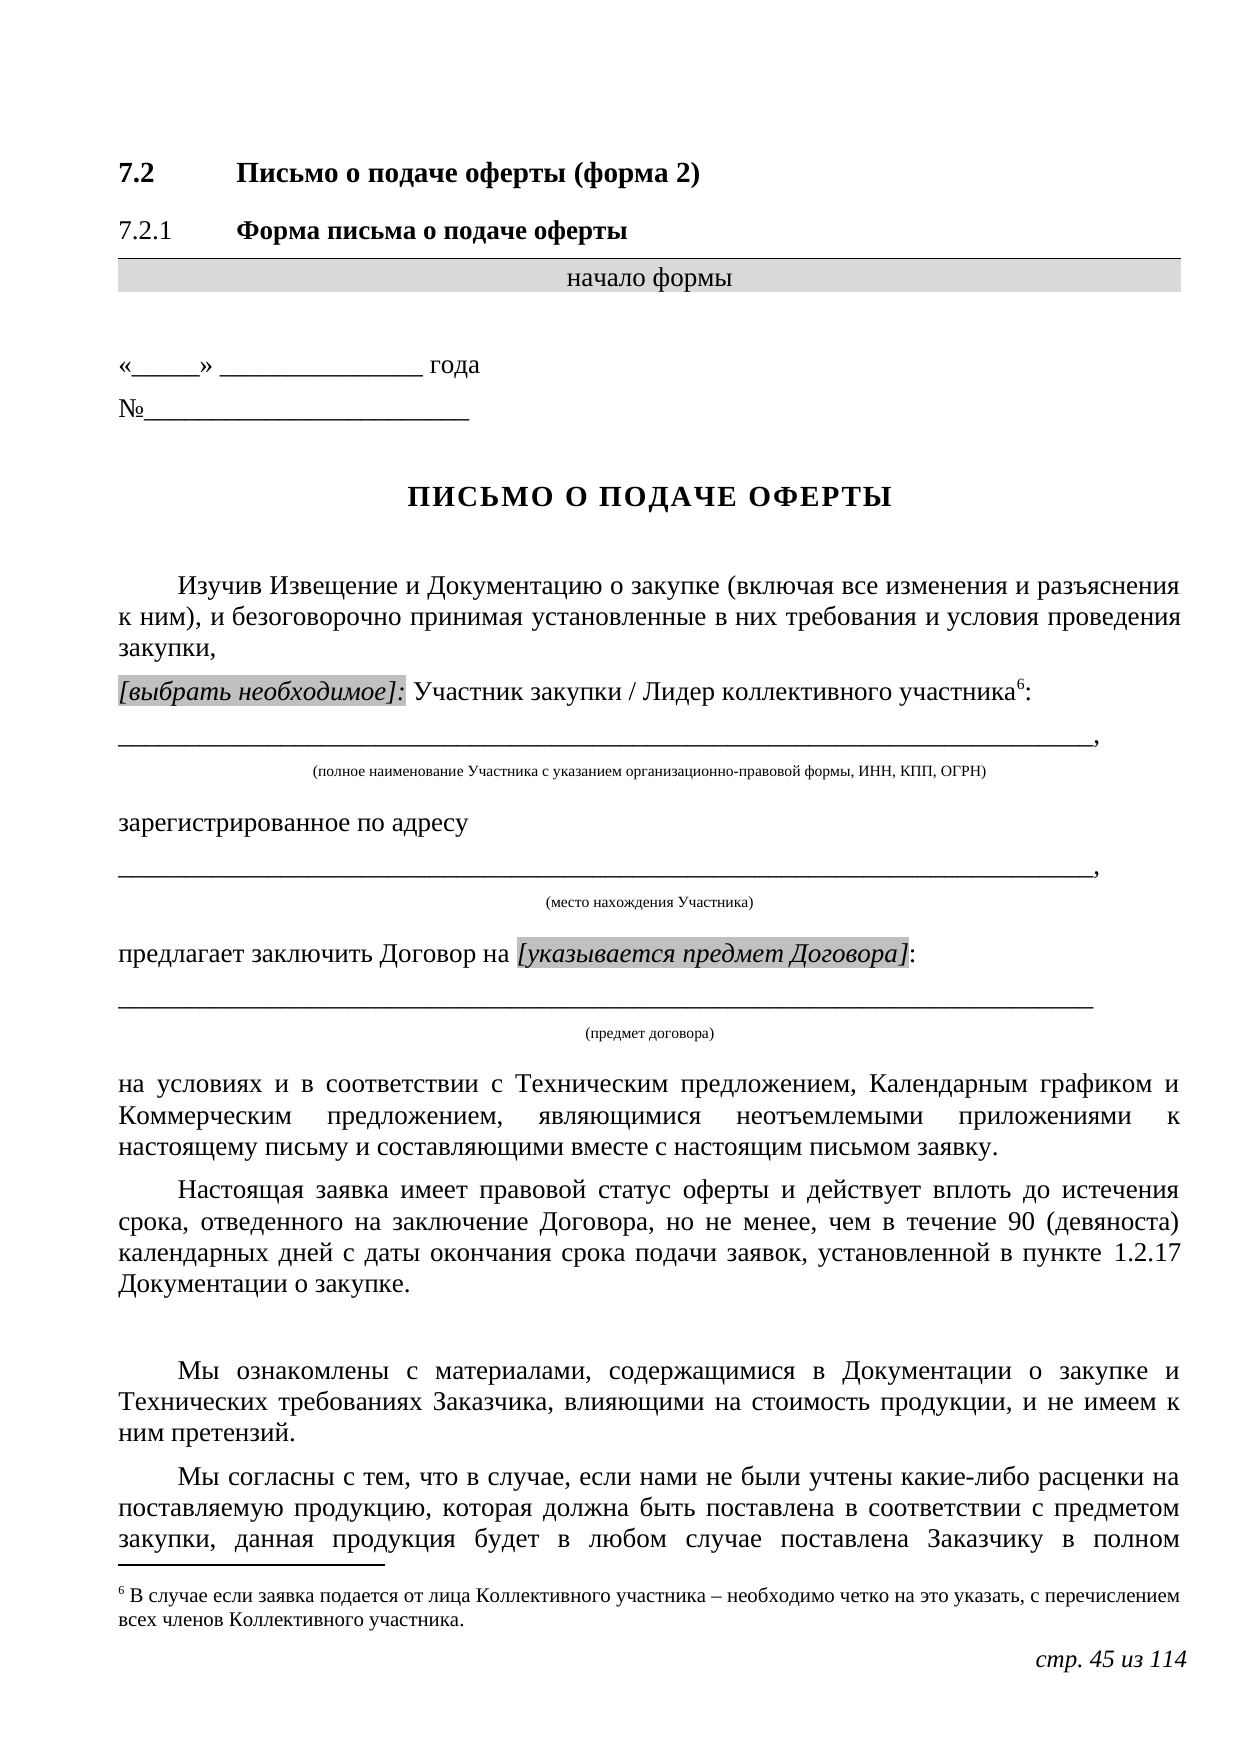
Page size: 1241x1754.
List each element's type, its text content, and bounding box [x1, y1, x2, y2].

text Форма письма о подаче оферты [118, 214, 1181, 245]
text предлагает заключить Договор на [указывается предмет Договора]: [118, 937, 517, 968]
text (предмет договора) [118, 1024, 1181, 1055]
text «_____» _______________ года [118, 348, 635, 379]
text начало формы [118, 259, 1181, 292]
text Мы ознакомлены с материалами, содержащимися в Документации о закупке и Технических требованиях Заказчика, влияющими на стоимость продукции, и не имеем к ним претензий. [118, 1354, 1181, 1448]
text ________________________________________________________________________ [118, 980, 1181, 1011]
text Настоящая заявка имеет правовой статус оферты и действует вплоть до истечения срока, отведенного на заключение Договора, но не менее, чем в течение 90 (девяноста) календарных дней с даты окончания срока подачи заявок, установленной в пункте 1.2.17 Документации о закупке. [118, 1173, 1181, 1298]
text на условиях и в соответствии с Техническим предложением, Календарным графиком и Коммерческим предложением, являющимися неотъемлемыми приложениями к настоящему письму и составляющими вместе с настоящим письмом заявку. [118, 1068, 1181, 1161]
text №________________________ [118, 392, 635, 423]
text [выбрать необходимое]: Участник закупки / Лидер коллективного участника: [406, 675, 1181, 706]
subtitle Письмо о подаче оферты (форма 2) [118, 156, 1181, 189]
text Письмо о подаче оферты [118, 479, 1181, 513]
text (место нахождения Участника) [118, 893, 1181, 924]
text Изучив Извещение и Документацию о закупке (включая все изменения и разъяснения к ним), и безоговорочно принимая установленные в них требования и условия проведения закупки, [118, 569, 1181, 662]
text предлагает заключить Договор на [указывается предмет Договора]: [909, 937, 1181, 968]
text ________________________________________________________________________, [118, 849, 1181, 881]
text (полное наименование Участника с указанием организационно-правовой формы, ИНН, КПП, ОГРН) [118, 762, 1181, 793]
text ________________________________________________________________________, [118, 718, 1181, 749]
text зарегистрированное по адресу [118, 806, 1181, 837]
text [118, 1460, 1181, 1554]
